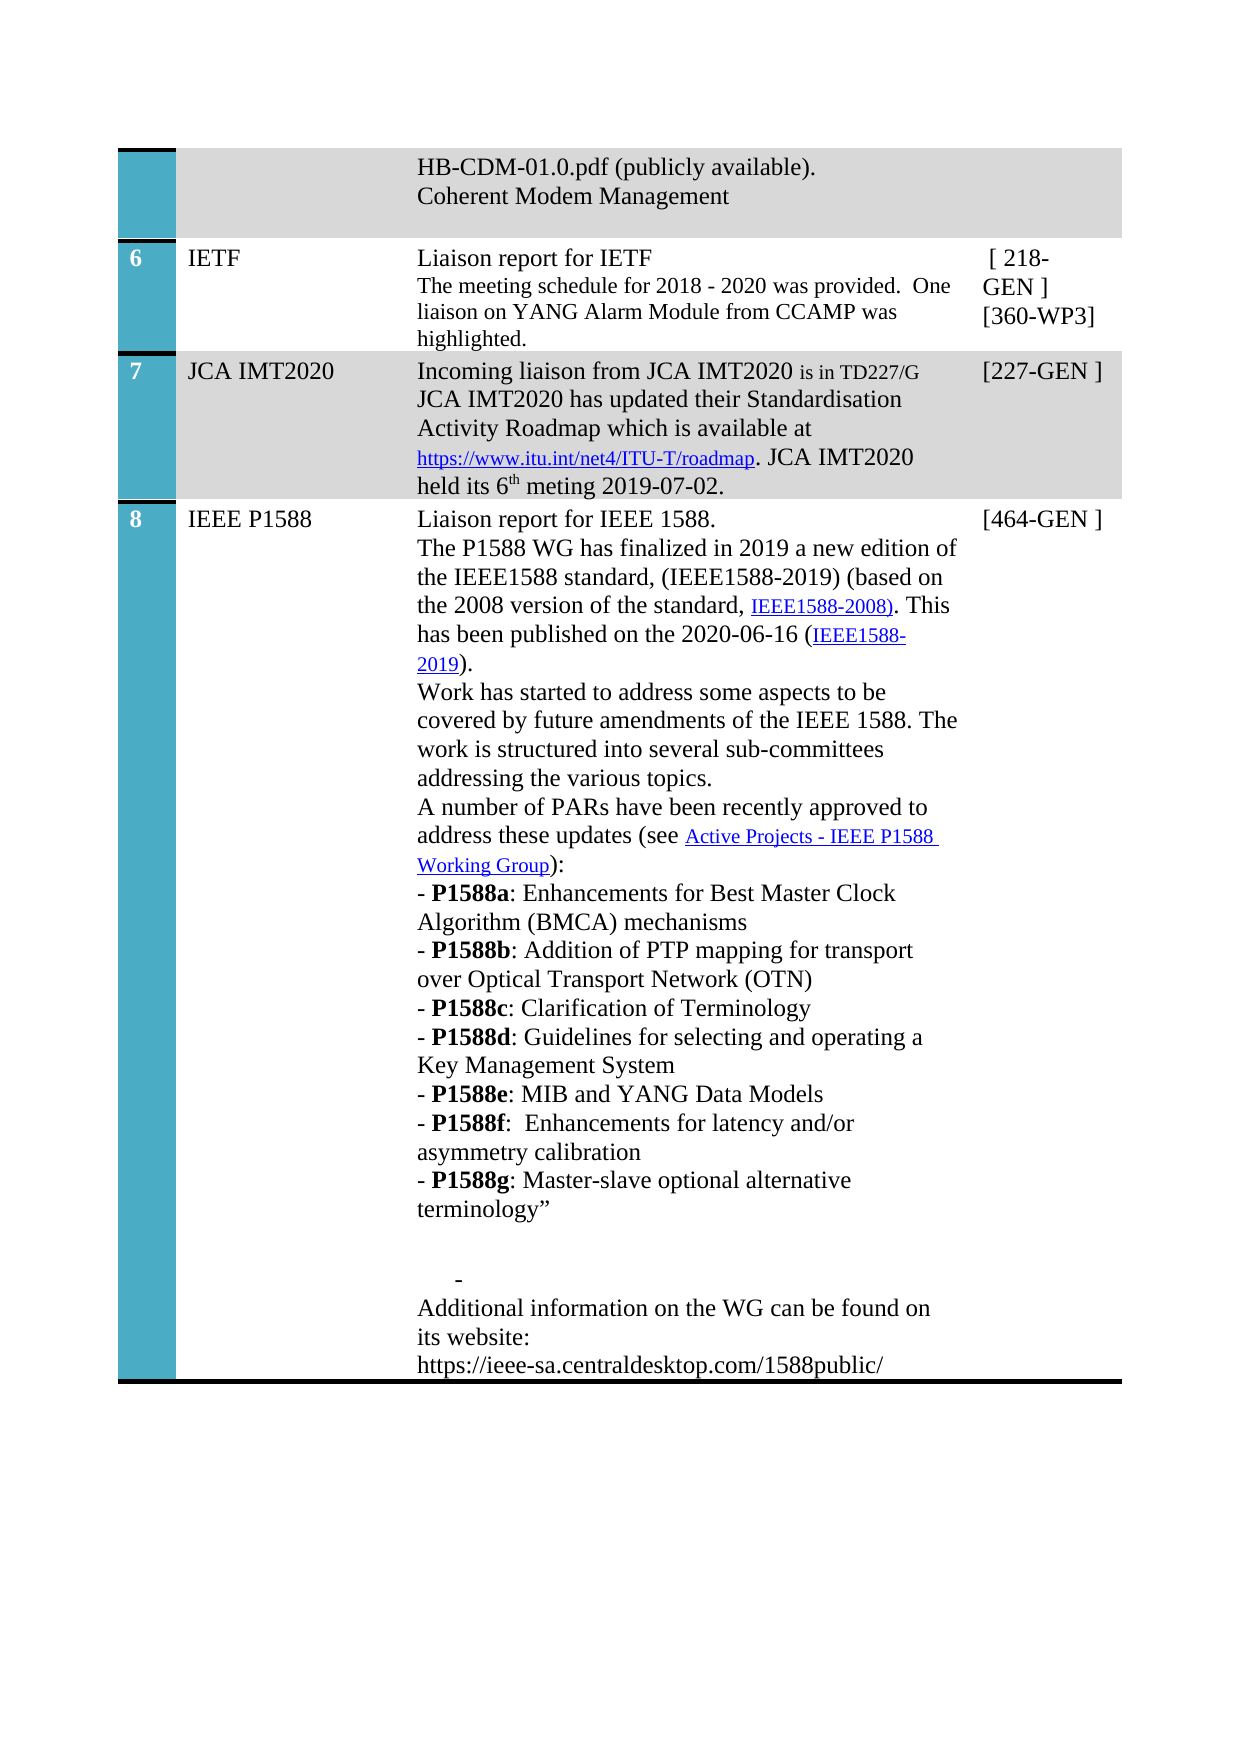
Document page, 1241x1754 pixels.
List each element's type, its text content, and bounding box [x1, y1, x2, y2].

table_cell Liaison report for IETF The meeting schedule for 2018 - 2020 was provided. One liaison on YANG Alarm Module from CCAMP was highlighted. [406, 239, 971, 351]
table_cell JCA IMT2020 [176, 351, 406, 499]
table_cell Incoming liaison from JCA IMT2020 is in TD227/G JCA IMT2020 has updated their Standardisation Activity Roadmap which is available at https://www.itu.int/net4/ITU-T/roadmap. JCA IMT2020 held its 6th meting 2019-07-02. [406, 351, 971, 499]
table_cell 5 [118, 152, 176, 238]
table_cell IEEE P1588 [176, 500, 406, 1379]
table_cell 6 [118, 243, 176, 351]
table_cell IETF [176, 239, 406, 351]
table_cell Liaison report for IEEE 1588. The P1588 WG has finalized in 2019 a new edition of the IEEE1588 standard, (IEEE1588-2019) (based on the 2008 version of the standard, IEEE1588-2008). This has been published on the 2020-06-16 (IEEE1588-2019). Work has started to address some aspects to be covered by future amendments of the IEEE 1588. The work is structured into several sub-committees addressing the various topics. A number of PARs have been recently approved to address these updates (see Active Projects - IEEE P1588 Working Group): - P1588a: Enhancements for Best Master Clock Algorithm (BMCA) mechanisms - P1588b: Addition of PTP mapping for transport over Optical Transport Network (OTN) - P1588c: Clarification of Terminology - P1588d: Guidelines for selecting and operating a Key Management System - P1588e: MIB and YANG Data Models - P1588f: Enhancements for latency and/or asymmetry calibration - P1588g: Master-slave optional alternative terminology” Additional information on the WG can be found on its website: https://ieee-sa.centraldesktop.com/1588public/ [406, 500, 971, 1379]
table_cell 7 [118, 356, 176, 499]
table_cell [464-GEN ] [971, 500, 1122, 1379]
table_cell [406, 148, 971, 238]
table_cell [ 488-WP3 ] [971, 148, 1122, 238]
table_cell [227-GEN ] [971, 351, 1122, 499]
table_cell OIF (PLL) [176, 148, 406, 238]
table_cell [ 218-GEN ] [360-WP3] [971, 239, 1122, 351]
table_cell 8 [118, 504, 176, 1379]
